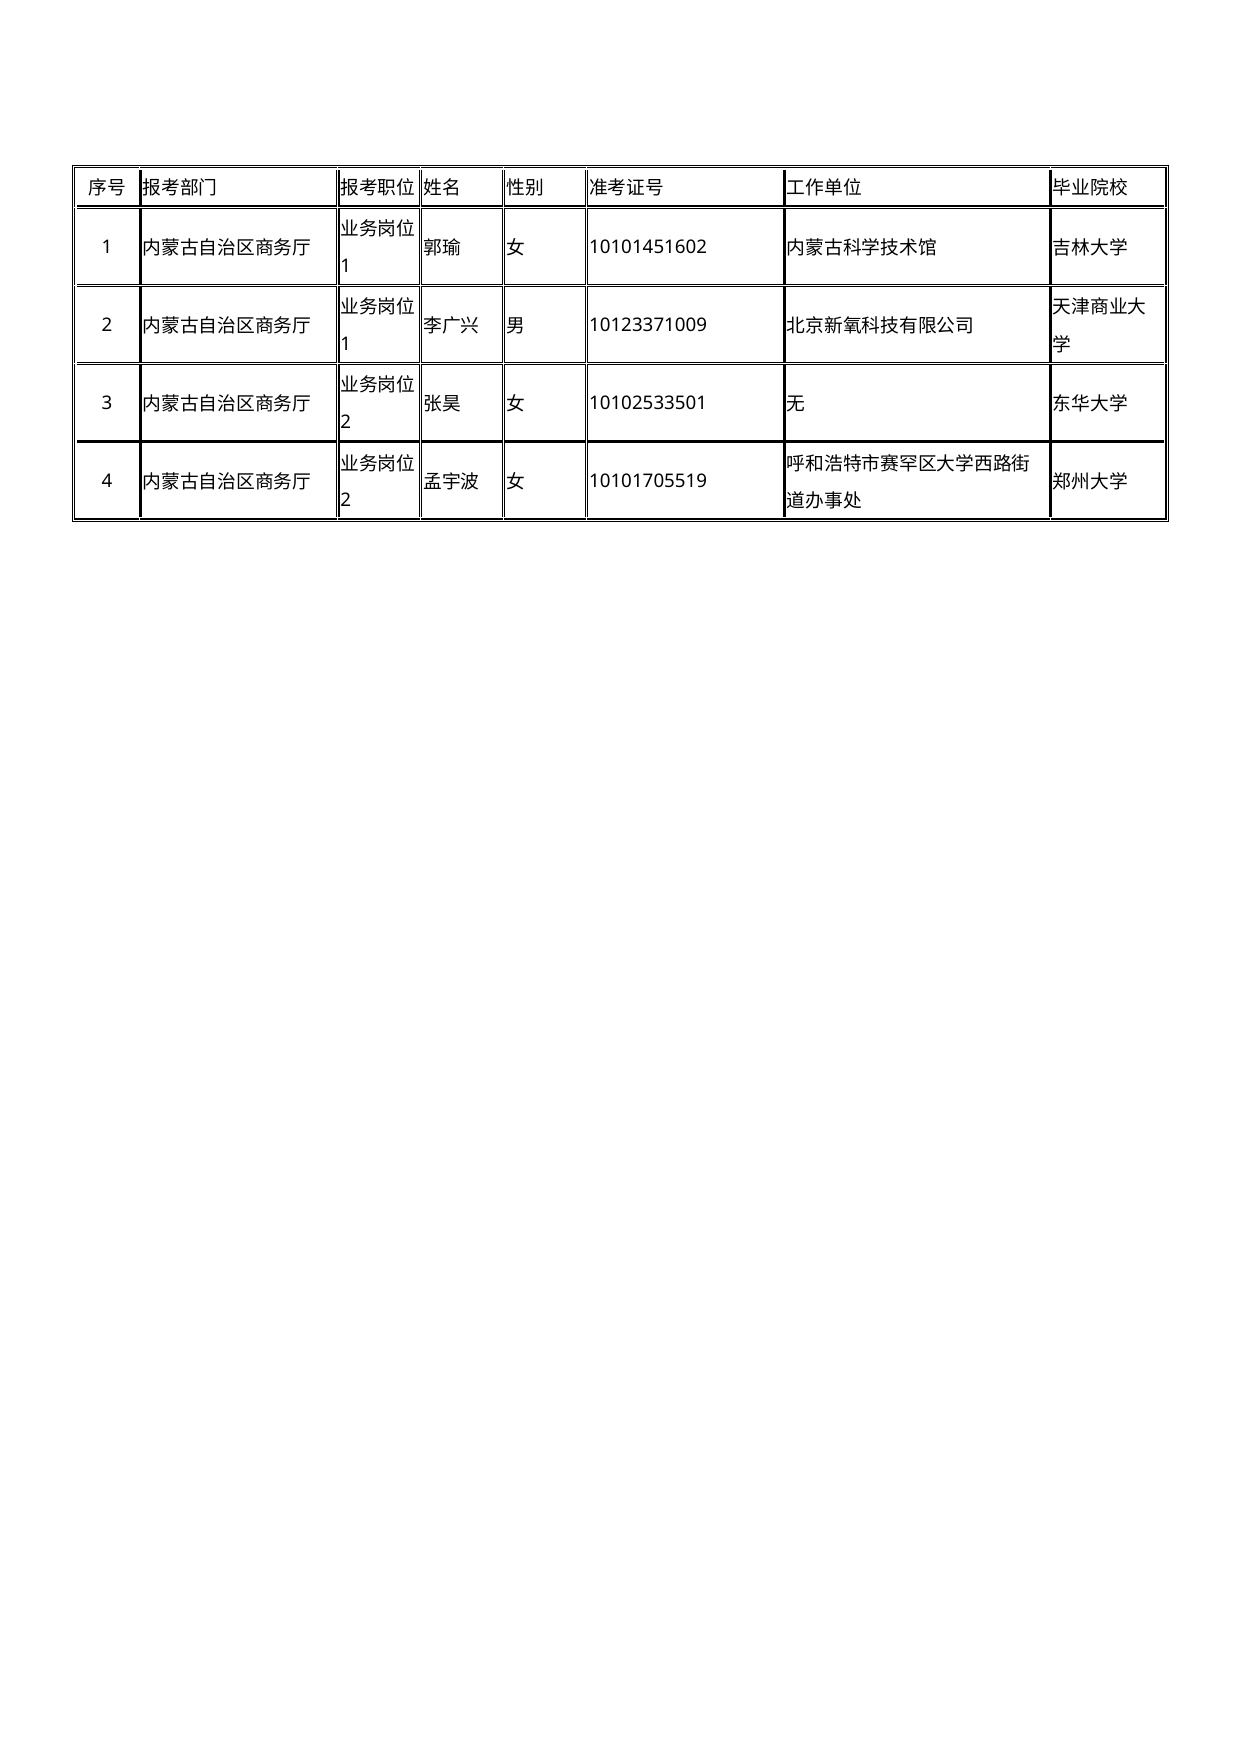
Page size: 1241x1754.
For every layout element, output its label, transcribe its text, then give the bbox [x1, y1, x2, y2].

table_header 报考部门 [140, 166, 338, 205]
table_cell 内蒙古自治区商务厅 [142, 209, 336, 283]
table_cell 无 [786, 365, 1049, 440]
table_cell 天津商业大学 [1052, 284, 1166, 362]
table_cell 4 [75, 440, 140, 518]
table_cell 3 [73, 362, 140, 440]
table_cell 郭瑜 [422, 209, 502, 283]
table_cell 内蒙古自治区商务厅 [142, 287, 336, 362]
table_cell 10123371009 [588, 287, 783, 362]
table_cell 女 [505, 365, 585, 440]
table_cell 1 [75, 205, 139, 283]
table_cell 男 [505, 287, 585, 362]
table_cell 业务岗位2 [340, 365, 419, 440]
table_cell 内蒙古科学技术馆 [786, 209, 1049, 283]
table_cell 内蒙古自治区商务厅 [140, 440, 338, 518]
table_cell 女 [505, 209, 585, 283]
table_cell 2 [75, 284, 139, 362]
table_cell 北京新氧科技有限公司 [786, 287, 1049, 362]
table_cell 东华大学 [1050, 362, 1167, 440]
table_cell 孟宇波 [421, 443, 504, 518]
table_cell 10101451602 [588, 209, 783, 283]
table_cell 李广兴 [422, 287, 502, 362]
table_cell 10101705519 [587, 443, 784, 518]
table_cell 郑州大学 [1050, 440, 1165, 518]
table_header 工作单位 [784, 168, 1050, 205]
table_cell 业务岗位2 [338, 443, 421, 518]
table_header 报考职位 [338, 168, 421, 205]
table_header 准考证号 [587, 168, 784, 205]
table_cell 张昊 [422, 365, 502, 440]
table_header 毕业院校 [1050, 168, 1165, 205]
table_cell 10102533501 [588, 365, 783, 440]
table_cell 女 [504, 443, 587, 518]
table_cell 呼和浩特市赛罕区大学西路街道办事处 [784, 443, 1050, 518]
table_header 性别 [504, 168, 587, 205]
table_cell 业务岗位1 [340, 209, 419, 283]
table_header 序号 [75, 166, 140, 205]
table_cell 吉林大学 [1052, 205, 1166, 283]
table_cell 业务岗位1 [340, 287, 419, 362]
table_cell 内蒙古自治区商务厅 [142, 365, 336, 440]
table_header 姓名 [421, 168, 504, 205]
